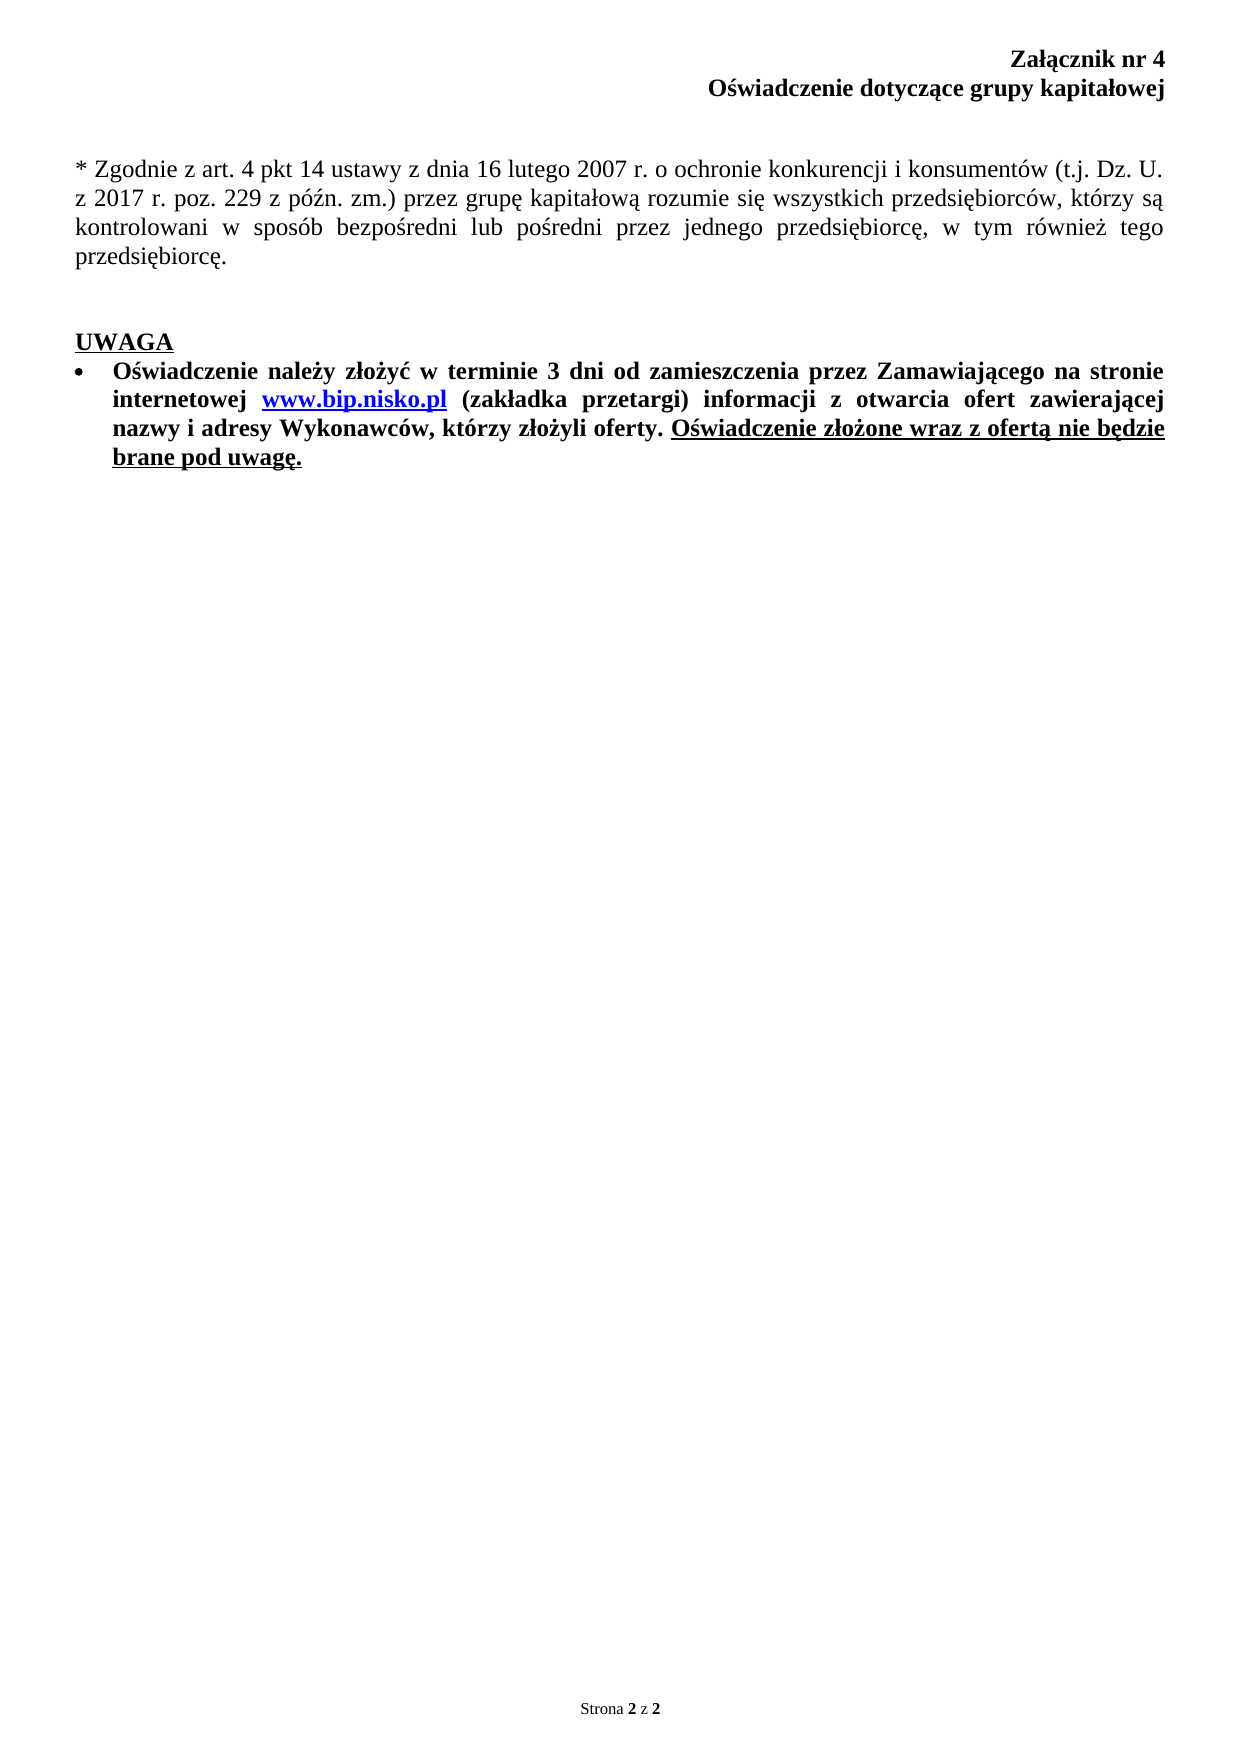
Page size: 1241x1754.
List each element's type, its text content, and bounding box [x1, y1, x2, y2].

text UWAGA [75, 327, 1165, 356]
list Oświadczenie należy złożyć w terminie 3 dni od zamieszczenia przez Zamawiającego na stronie internetowej www.bip.nisko.pl (zakładka przetargi) informacji z otwarcia ofert zawierającej nazwy i adresy Wykonawców, którzy złożyli oferty. Oświadczenie złożone wraz z ofertą nie będzie brane pod uwagę. [75, 356, 1165, 471]
text * Zgodnie z art. 4 pkt 14 ustawy z dnia 16 lutego 2007 r. o ochronie konkurencji i konsumentów (t.j. Dz. U. z 2017 r. poz. 229 z późn. zm.) przez grupę kapitałową rozumie się wszystkich przedsiębiorców, którzy są kontrolowani w sposób bezpośredni lub pośredni przez jednego przedsiębiorcę, w tym również tego przedsiębiorcę. [75, 154, 1165, 269]
